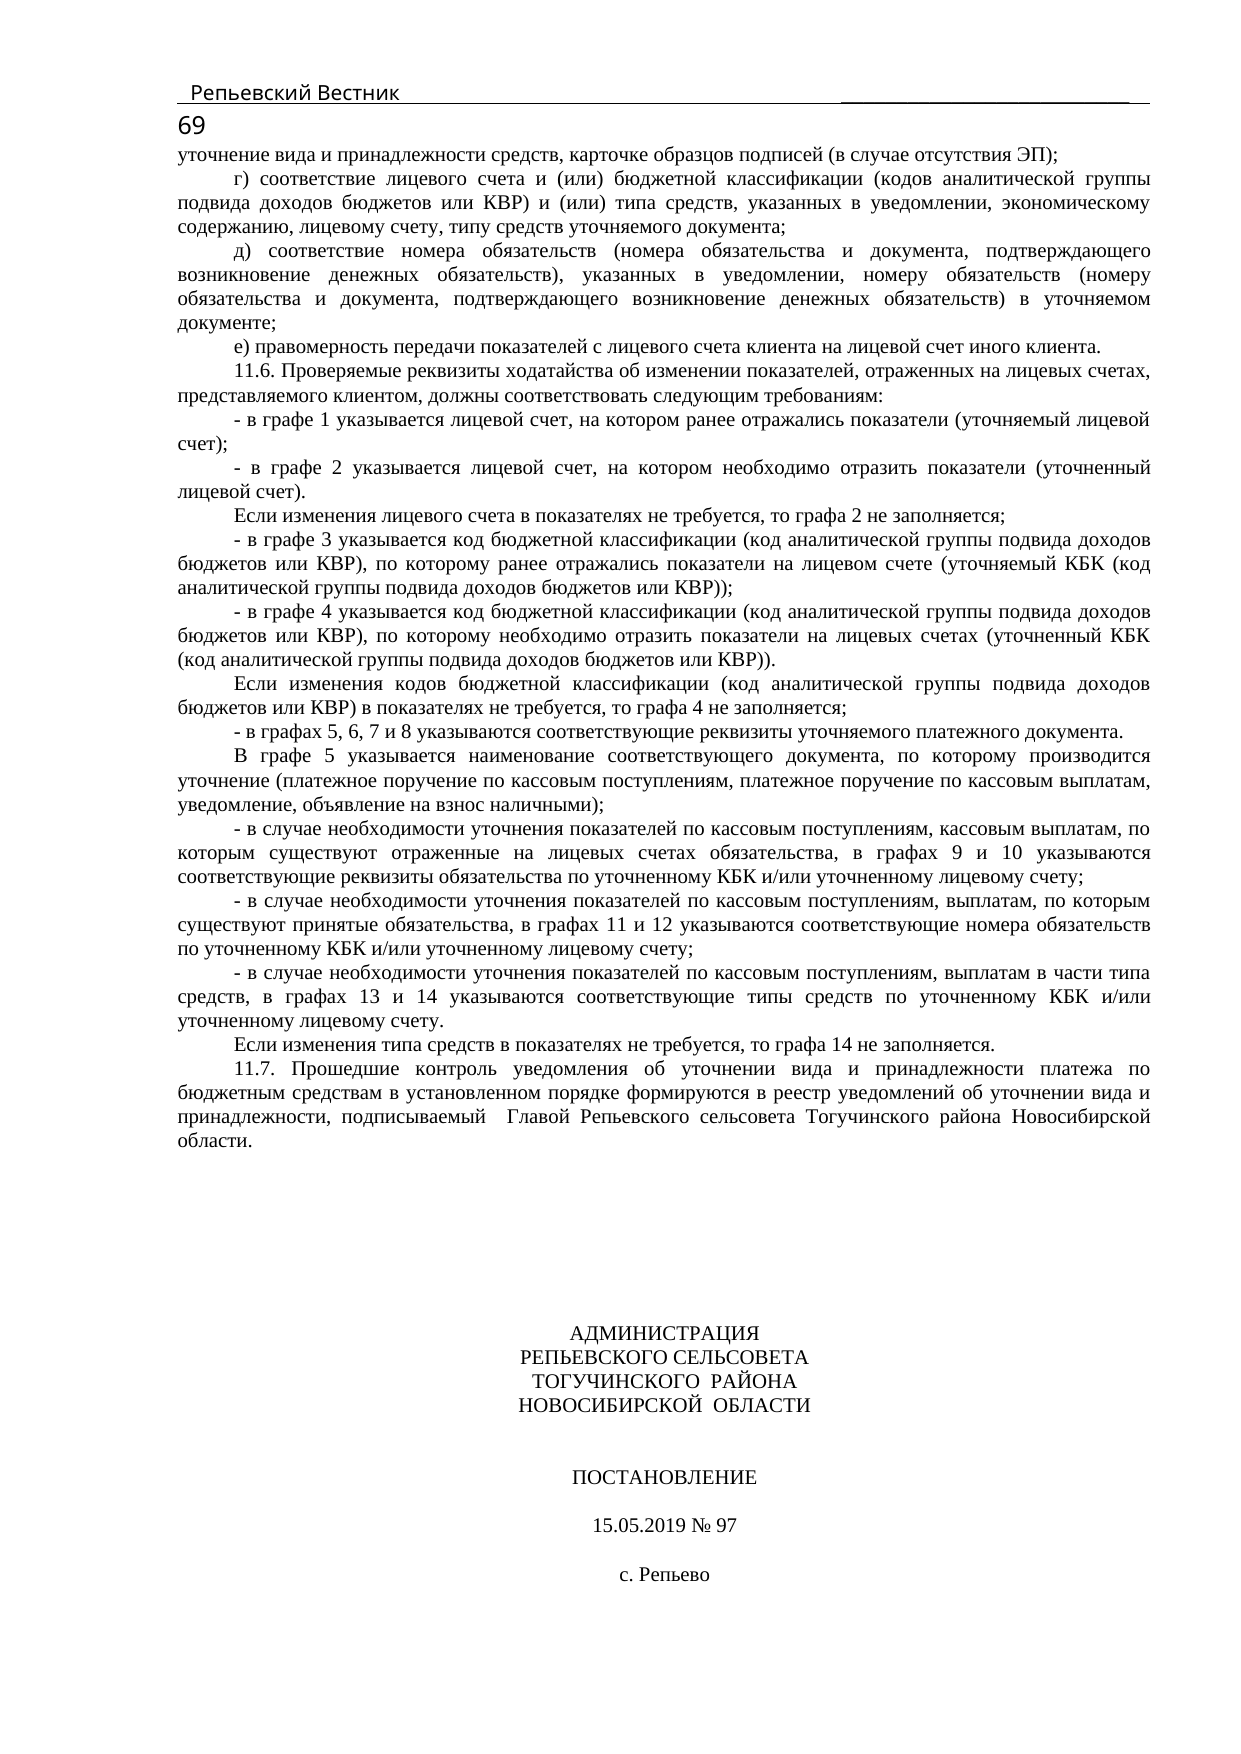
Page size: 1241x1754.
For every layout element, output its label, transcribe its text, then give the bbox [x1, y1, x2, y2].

text 15.05.2019 № 97 [177, 1513, 1152, 1537]
text В графе 5 указывается наименование соответствующего документа, по которому производится уточнение (платежное поручение по кассовым поступлениям, платежное поручение по кассовым выплатам, уведомление, объявление на взнос наличными); [177, 743, 1152, 816]
text АДМИНИСТРАЦИЯ [177, 1321, 1152, 1345]
text 11.7. Прошедшие контроль уведомления об уточнении вида и принадлежности платежа по бюджетным средствам в установленном порядке формируются в реестр уведомлений об уточнении вида и принадлежности, подписываемый Главой Репьевского сельсовета Тогучинского района Новосибирской области. [177, 1056, 1152, 1152]
text - в случае необходимости уточнения показателей по кассовым поступлениям, выплатам в части типа средств, в графах 13 и 14 указываются соответствующие типы средств по уточненному КБК и/или уточненному лицевому счету. [177, 960, 1152, 1032]
text Если изменения лицевого счета в показателях не требуется, то графа 2 не заполняется; [177, 503, 1152, 527]
text НОВОСИБИРСКОЙ ОБЛАСТИ [177, 1393, 1152, 1417]
text - в графах 5, 6, 7 и 8 указываются соответствующие реквизиты уточняемого платежного документа. [177, 719, 1152, 743]
text - в графе 4 указывается код бюджетной классификации (код аналитической группы подвида доходов бюджетов или КВР), по которому необходимо отразить показатели на лицевых счетах (уточненный КБК (код аналитической группы подвида доходов бюджетов или КВР)). [177, 599, 1152, 671]
text - в графе 3 указывается код бюджетной классификации (код аналитической группы подвида доходов бюджетов или КВР), по которому ранее отражались показатели на лицевом счете (уточняемый КБК (код аналитической группы подвида доходов бюджетов или КВР)); [177, 527, 1152, 599]
text - в случае необходимости уточнения показателей по кассовым поступлениям, выплатам, по которым существуют принятые обязательства, в графах 11 и 12 указываются соответствующие номера обязательств по уточненному КБК и/или уточненному лицевому счету; [177, 888, 1152, 960]
text е) правомерность передачи показателей с лицевого счета клиента на лицевой счет иного клиента. [177, 334, 1152, 358]
text д) соответствие номера обязательств (номера обязательства и документа, подтверждающего возникновение денежных обязательств), указанных в уведомлении, номеру обязательств (номеру обязательства и документа, подтверждающего возникновение денежных обязательств) в уточняемом документе; [177, 238, 1152, 334]
text - в графе 2 указывается лицевой счет, на котором необходимо отразить показатели (уточненный лицевой счет). [177, 455, 1152, 503]
text 11.6. Проверяемые реквизиты ходатайства об изменении показателей, отраженных на лицевых счетах, представляемого клиентом, должны соответствовать следующим требованиям: [177, 358, 1152, 407]
text - в случае необходимости уточнения показателей по кассовым поступлениям, кассовым выплатам, по которым существуют отраженные на лицевых счетах обязательства, в графах 9 и 10 указываются соответствующие реквизиты обязательства по уточненному КБК и/или уточненному лицевому счету; [177, 816, 1152, 888]
text Если изменения кодов бюджетной классификации (код аналитической группы подвида доходов бюджетов или КВР) в показателях не требуется, то графа 4 не заполняется; [177, 671, 1152, 719]
text г) соответствие лицевого счета и (или) бюджетной классификации (кодов аналитической группы подвида доходов бюджетов или КВР) и (или) типа средств, указанных в уведомлении, экономическому содержанию, лицевому счету, типу средств уточняемого документа; [177, 166, 1152, 238]
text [177, 142, 1152, 166]
text РЕПЬЕВСКОГО СЕЛЬСОВЕТА [177, 1345, 1152, 1369]
text ТОГУЧИНСКОГО РАЙОНА [177, 1369, 1152, 1393]
text ПОСТАНОВЛЕНИЕ [177, 1465, 1152, 1489]
text - в графе 1 указывается лицевой счет, на котором ранее отражались показатели (уточняемый лицевой счет); [177, 407, 1152, 455]
text с. Репьево [177, 1562, 1152, 1586]
text Если изменения типа средств в показателях не требуется, то графа 14 не заполняется. [177, 1032, 1152, 1056]
